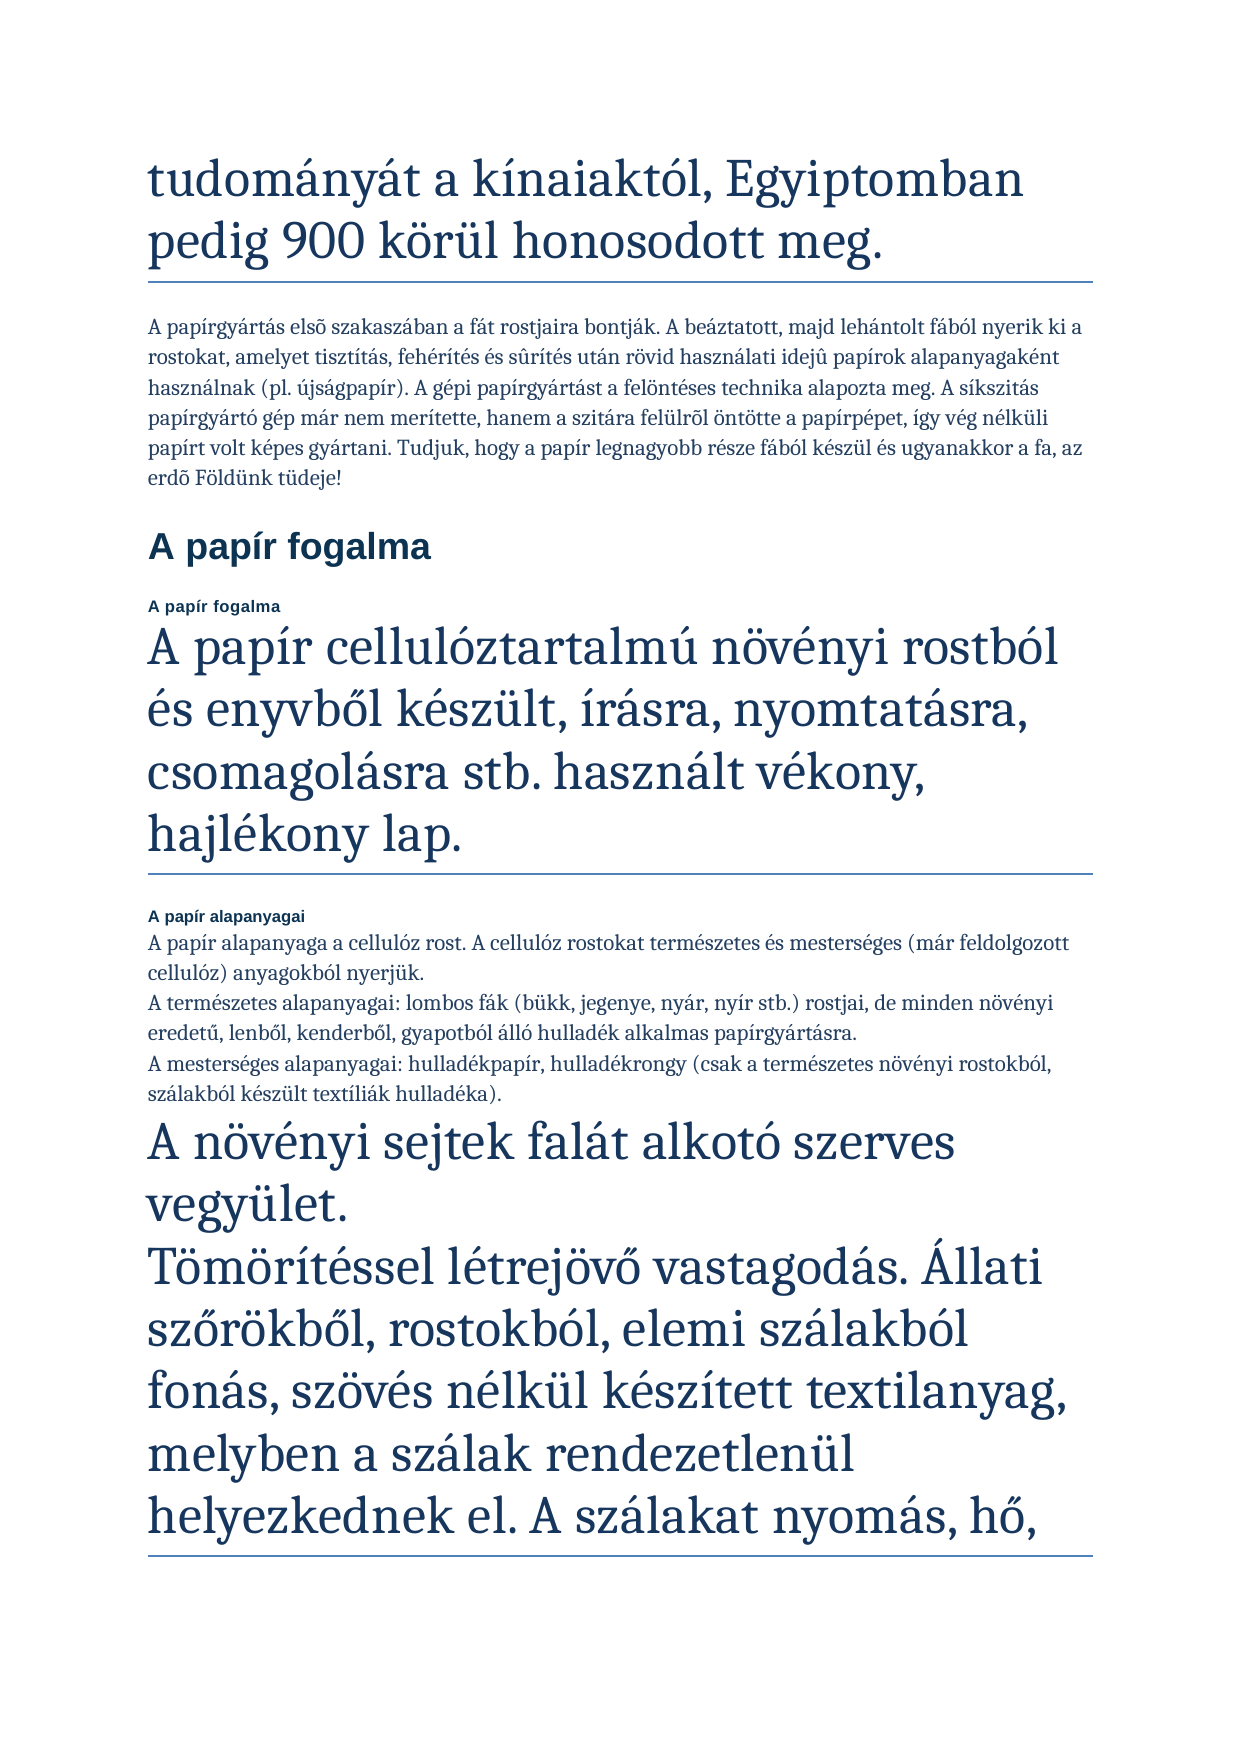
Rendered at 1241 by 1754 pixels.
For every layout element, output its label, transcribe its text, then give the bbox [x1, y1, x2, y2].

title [148, 1235, 1093, 1555]
title A növényi sejtek falát alkotó szerves vegyület. [148, 1111, 1093, 1235]
subtitle A papír fogalma [148, 524, 1093, 567]
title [148, 148, 1093, 281]
subtitle A papírgyártás elsõ szakaszában a fát rostjaira bontják. A beáztatott, majd lehántolt fából nyerik ki a rostokat, amelyet tisztítás, fehérítés és sûrítés után rövid használati idejû papírok alapanyagaként használnak (pl. újságpapír). A gépi papírgyártást a felöntéses technika alapozta meg. A síkszitás papírgyártó gép már nem merítette, hanem a szitára felülrõl öntötte a papírpépet, így vég nélküli papírt volt képes gyártani. Tudjuk, hogy a papír legnagyobb része fából készül és ugyanakkor a fa, az erdõ Földünk tüdeje! [148, 314, 1093, 491]
title A papír fogalma A papír cellulóztartalmú növényi rostból és enyvből készült, írásra, nyomtatásra, csomagolásra stb. használt vékony, hajlékony lap. [148, 597, 1093, 873]
subtitle A papír alapanyagai A papír alapanyaga a cellulóz rost. A cellulóz rostokat természetes és mesterséges (már feldolgozott cellulóz) anyagokból nyerjük. A természetes alapanyagai: lombos fák (bükk, jegenye, nyár, nyír stb.) rostjai, de minden növényi eredetű, lenből, kenderből, gyapotból álló hulladék alkalmas papírgyártásra. A mesterséges alapanyagai: hulladékpapír, hulladékrongy (csak a természetes növényi rostokból, szálakból készült textíliák hulladéka). [148, 907, 1093, 1107]
